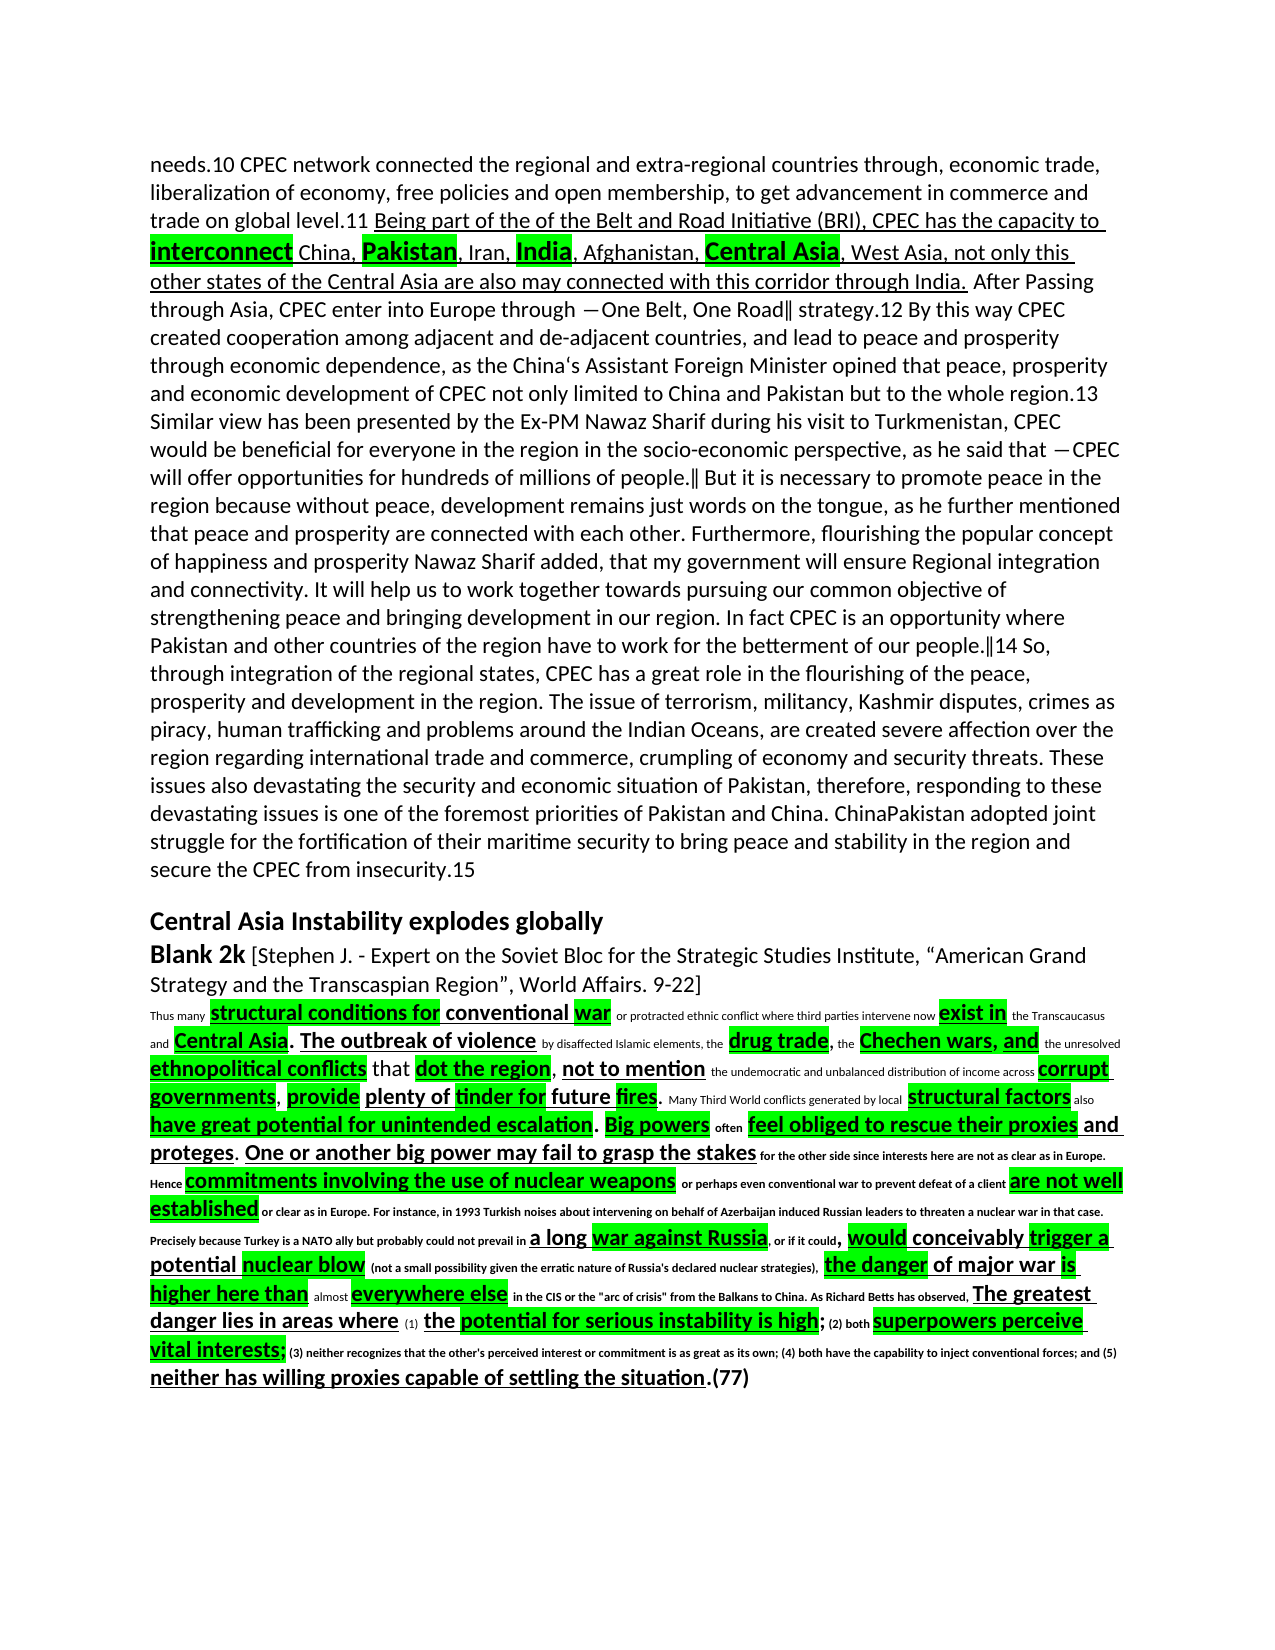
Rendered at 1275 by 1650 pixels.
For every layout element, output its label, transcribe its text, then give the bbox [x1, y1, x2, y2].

text Thus many structural conditions for conventional war or protracted ethnic conflict where third parties intervene now exist in the Transcaucasus and Central Asia. The outbreak of violence by disaffected Islamic elements, the drug trade, the Chechen wars, and the unresolved ethnopolitical conflicts that dot the region, not to mention the undemocratic and unbalanced distribution of income across corrupt governments, provide plenty of tinder for future fires. Many Third World conflicts generated by local structural factors also have great potential for unintended escalation. Big powers often feel obliged to rescue their proxies and proteges. One or another big power may fail to grasp the stakes for the other side since interests here are not as clear as in Europe. Hence commitments involving the use of nuclear weapons or perhaps even conventional war to prevent defeat of a client are not well established or clear as in Europe. For instance, in 1993 Turkish noises about intervening on behalf of Azerbaijan induced Russian leaders to threaten a nuclear war in that case. Precisely because Turkey is a NATO ally but probably could not prevail in a long war against Russia, or if it could, would conceivably trigger a potential nuclear blow (not a small possibility given the erratic nature of Russia's declared nuclear strategies), the danger of major war is higher here than almost everywhere else in the CIS or the "arc of crisis" from the Balkans to China. As Richard Betts has observed, The greatest danger lies in areas where (1) the potential for serious instability is high; (2) both superpowers perceive vital interests; (3) neither recognizes that the other's perceived interest or commitment is as great as its own; (4) both have the capability to inject conventional forces; and (5) neither has willing proxies capable of settling the situation.(77) [150, 998, 1125, 1391]
subtitle Central Asia Instability explodes globally [150, 904, 1125, 937]
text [150, 150, 1125, 883]
text Blank 2k [Stephen J. - Expert on the Soviet Bloc for the Strategic Studies Institute, “American Grand Strategy and the Transcaspian Region”, World Affairs. 9-22] [150, 937, 1125, 998]
